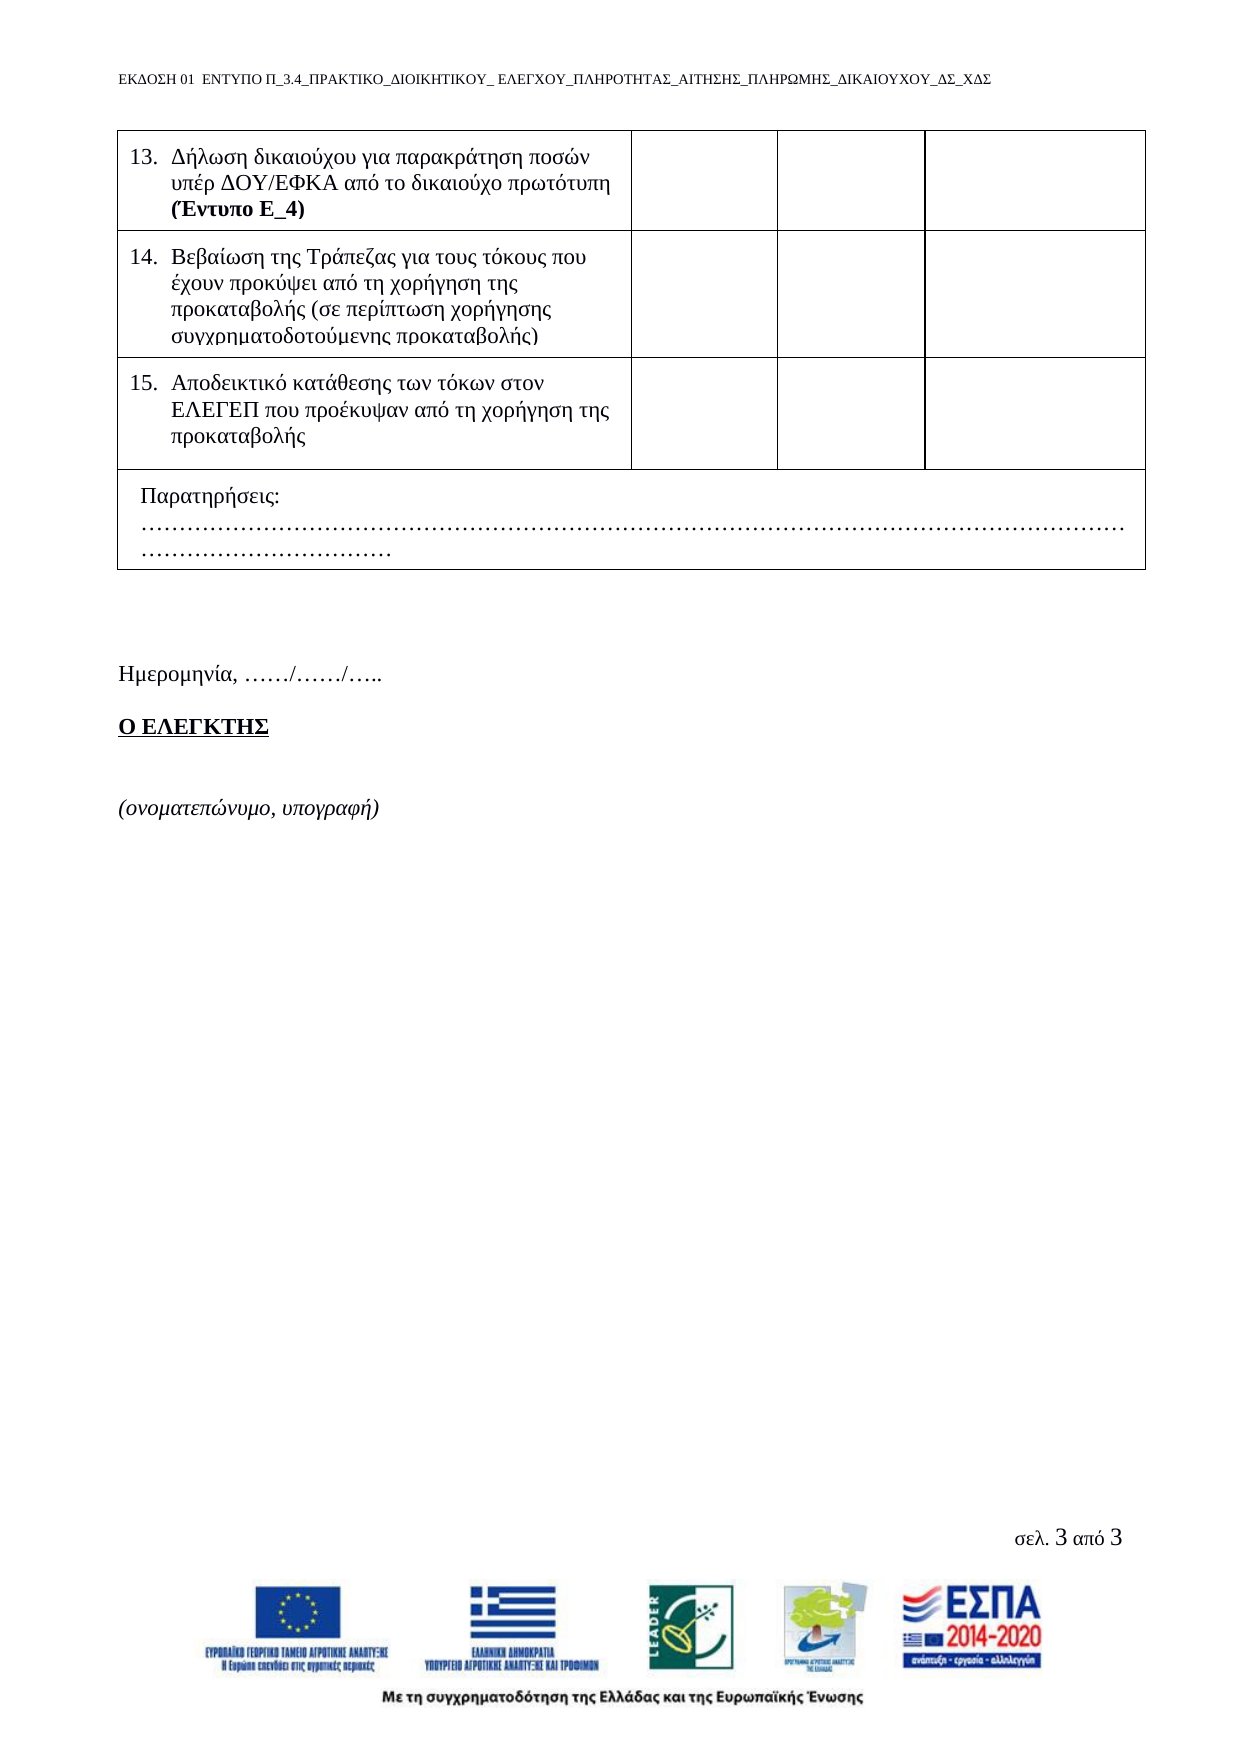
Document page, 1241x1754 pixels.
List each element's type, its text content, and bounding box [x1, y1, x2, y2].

table_cell [632, 358, 777, 469]
table_cell Παρατηρήσεις: ……………………………………………………………………………………………………………………………………………… [118, 470, 1145, 568]
table_cell [926, 231, 1145, 357]
table_cell Αποδεικτικό κατάθεσης των τόκων στον ΕΛΕΓΕΠ που προέκυψαν από τη χορήγηση της προκαταβολής [118, 358, 631, 469]
table_cell [778, 231, 924, 357]
text (ονοματεπώνυμο, υπογραφή) [118, 794, 1122, 820]
text Ο ΕΛΕΓΚΤΗΣ [118, 713, 1122, 739]
table_cell [632, 231, 777, 357]
table_cell [632, 131, 777, 230]
table_cell Δήλωση δικαιούχου για παρακράτηση ποσών υπέρ ΔΟΥ/ΕΦΚΑ από το δικαιούχο πρωτότυπη (Έντυπο Ε_4) [118, 131, 631, 230]
picture [193, 1579, 1047, 1714]
table_cell [778, 131, 924, 230]
table_cell [926, 358, 1145, 469]
table_cell [926, 131, 1145, 230]
table_cell Βεβαίωση της Τράπεζας για τους τόκους που έχουν προκύψει από τη χορήγηση της προκαταβολής (σε περίπτωση χορήγησης συγχρηματοδοτούμενης προκαταβολής) [118, 231, 631, 357]
table_cell [778, 358, 924, 469]
text Ημερομηνία, ……/……/….. [118, 661, 1122, 687]
